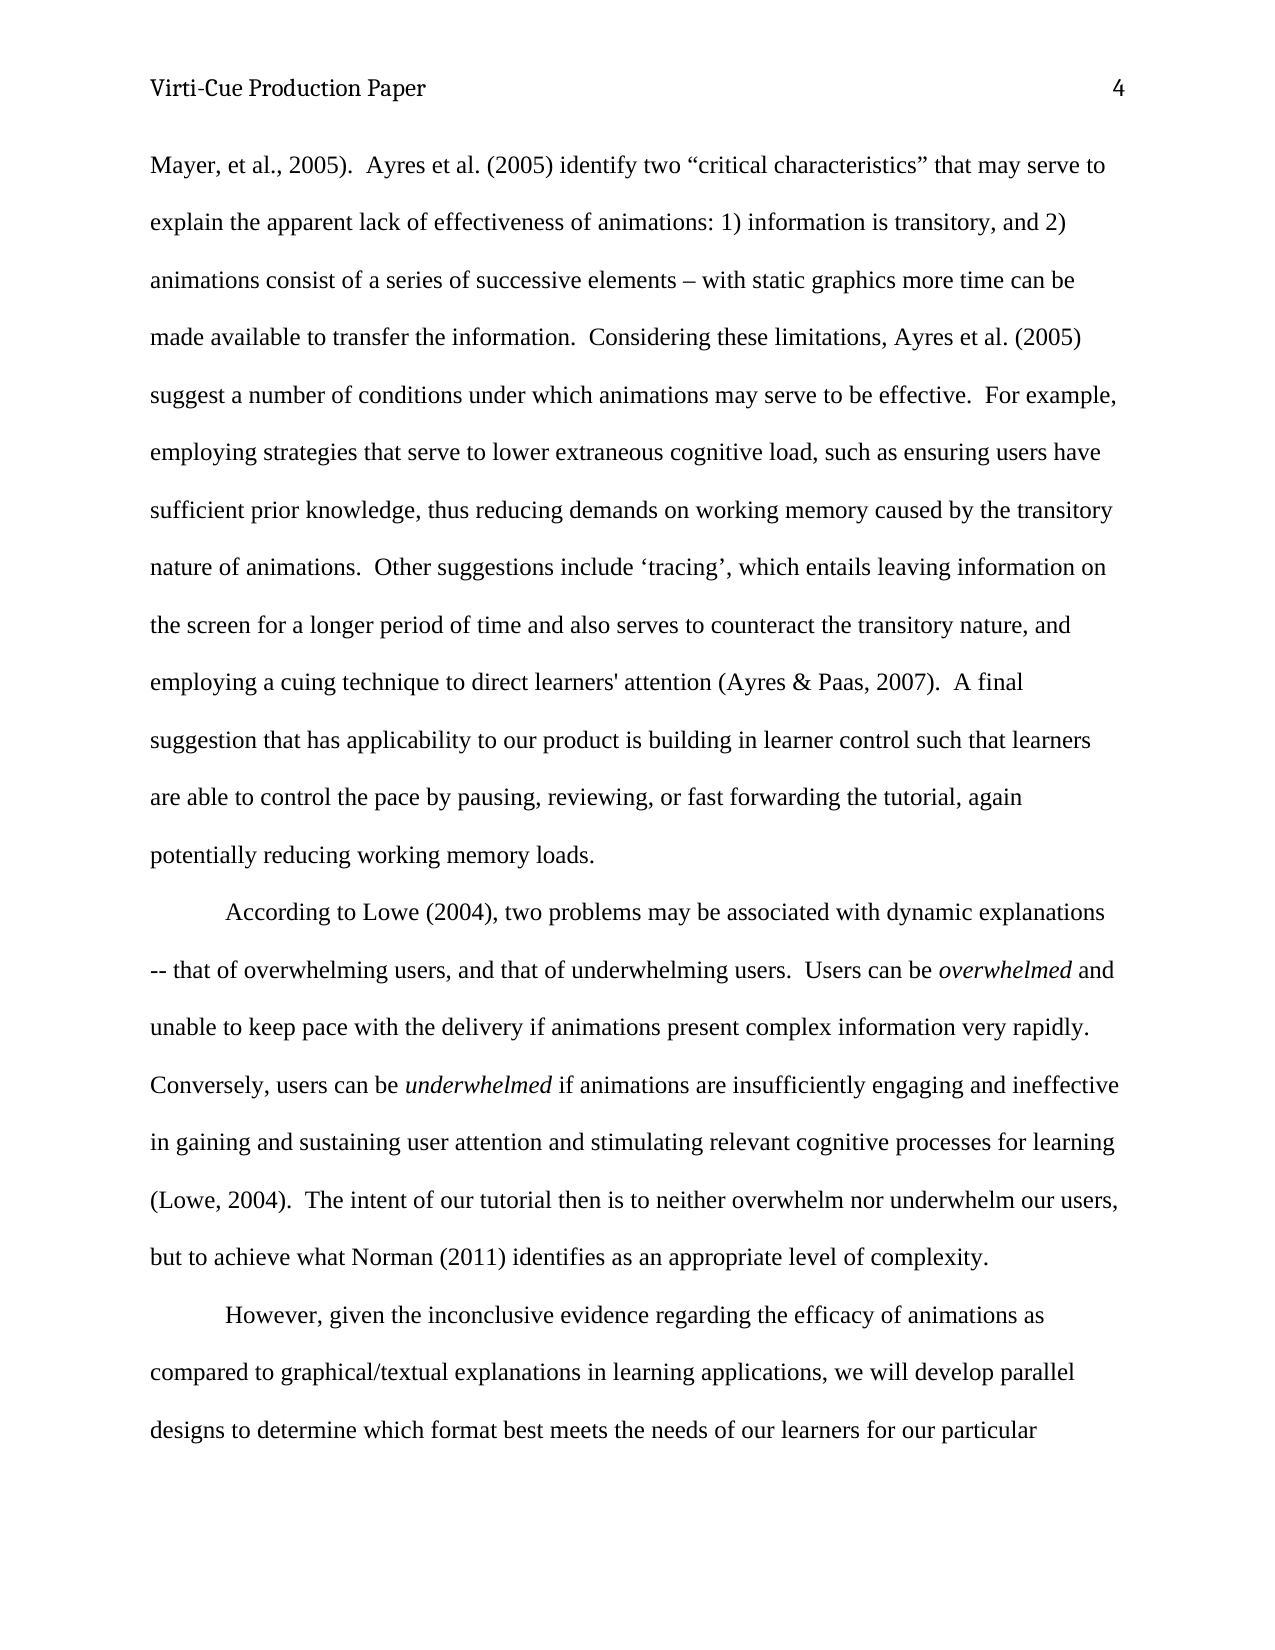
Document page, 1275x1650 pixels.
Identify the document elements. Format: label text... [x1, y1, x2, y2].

text According to Lowe (2004), two problems may be associated with dynamic explanations -- that of overwhelming users, and that of underwhelming users. Users can be overwhelmed and unable to keep pace with the delivery if animations present complex information very rapidly. Conversely, users can be underwhelmed if animations are insufficiently engaging and ineffective in gaining and sustaining user attention and stimulating relevant cognitive processes for learning (Lowe, 2004). The intent of our tutorial then is to neither overwhelm nor underwhelm our users, but to achieve what Norman (2011) identifies as an appropriate level of complexity. [150, 897, 1125, 1271]
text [150, 150, 1125, 869]
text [150, 1300, 1125, 1444]
